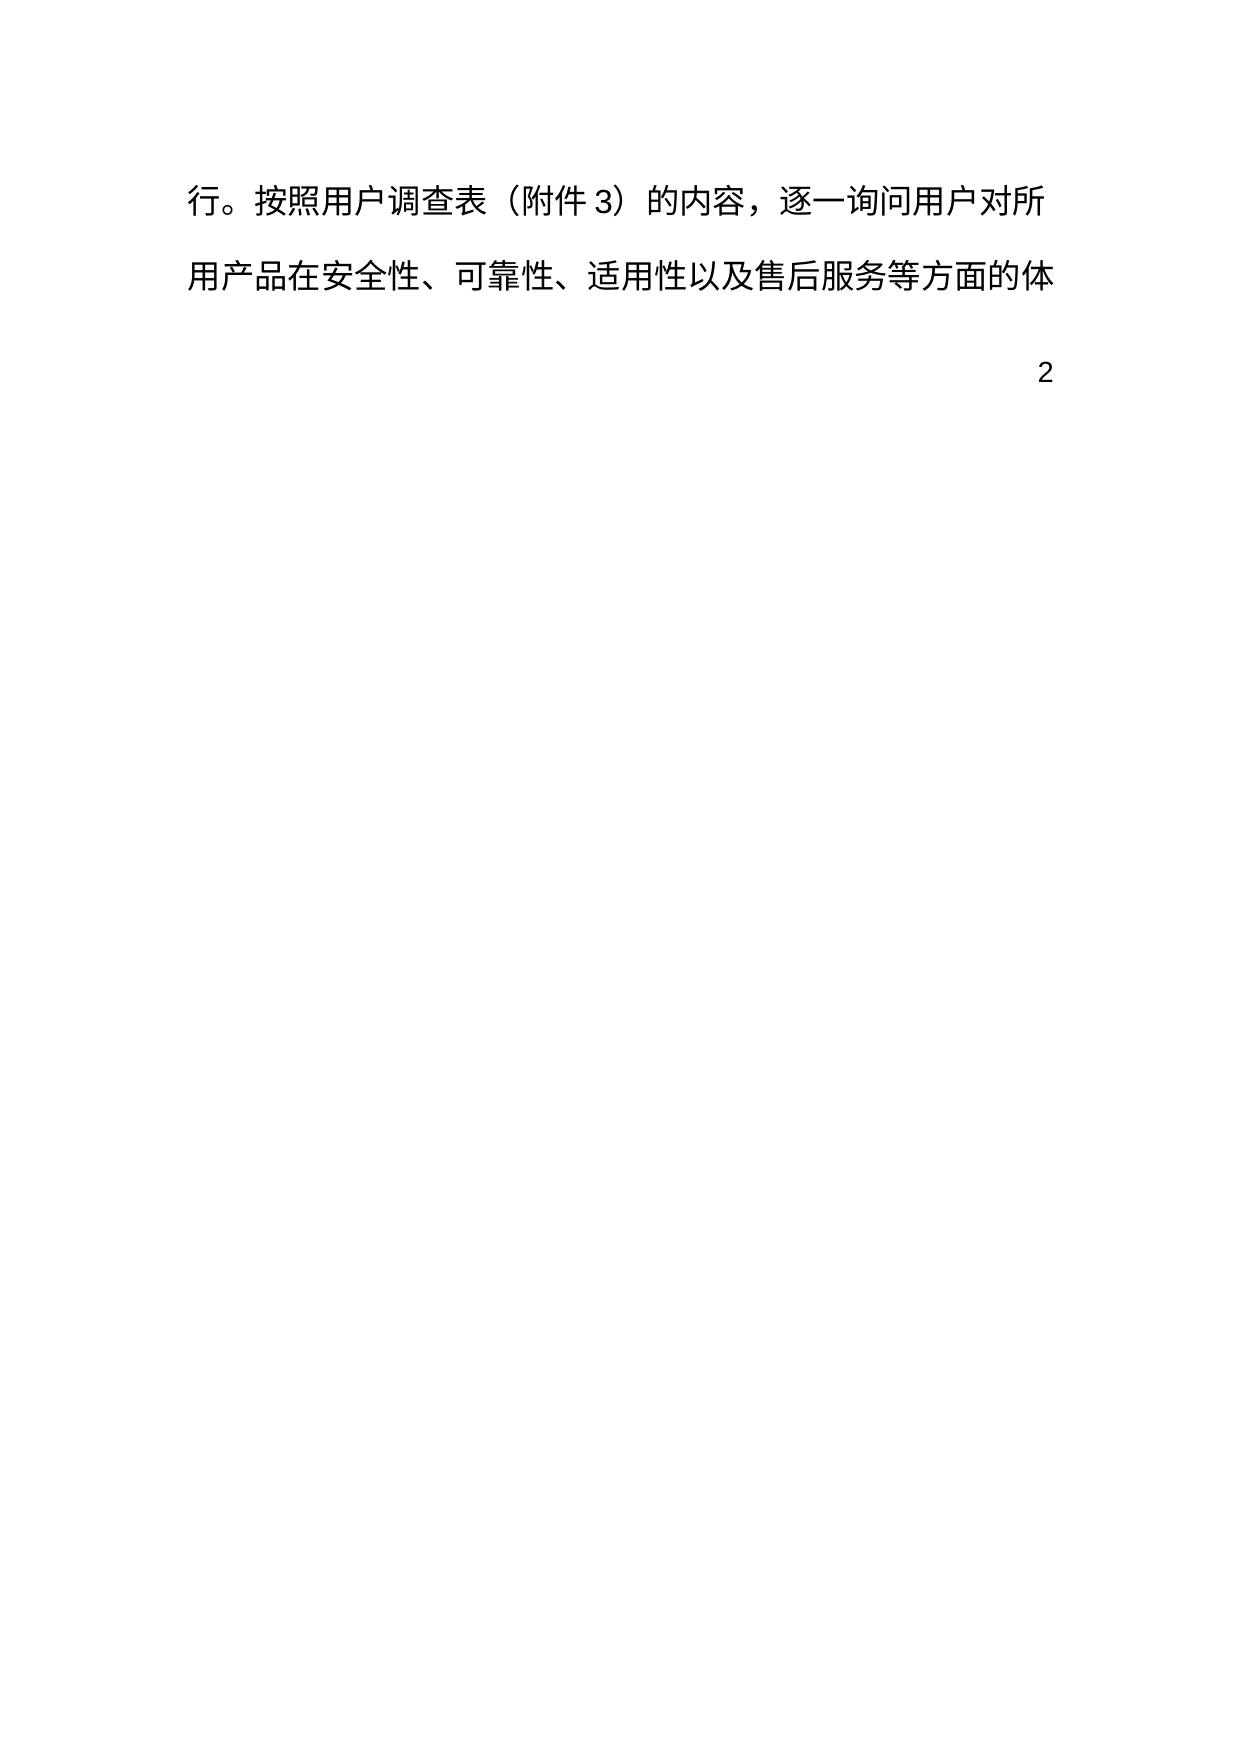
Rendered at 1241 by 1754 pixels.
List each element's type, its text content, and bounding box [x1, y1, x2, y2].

text 用产品在安全性、可靠性、适用性以及售后服务等方面的体 [187, 250, 1069, 298]
text 行。按照用户调查表（附件3）的内容，逐一询问用户对所 [187, 174, 1069, 223]
text 2 [1037, 356, 1069, 389]
